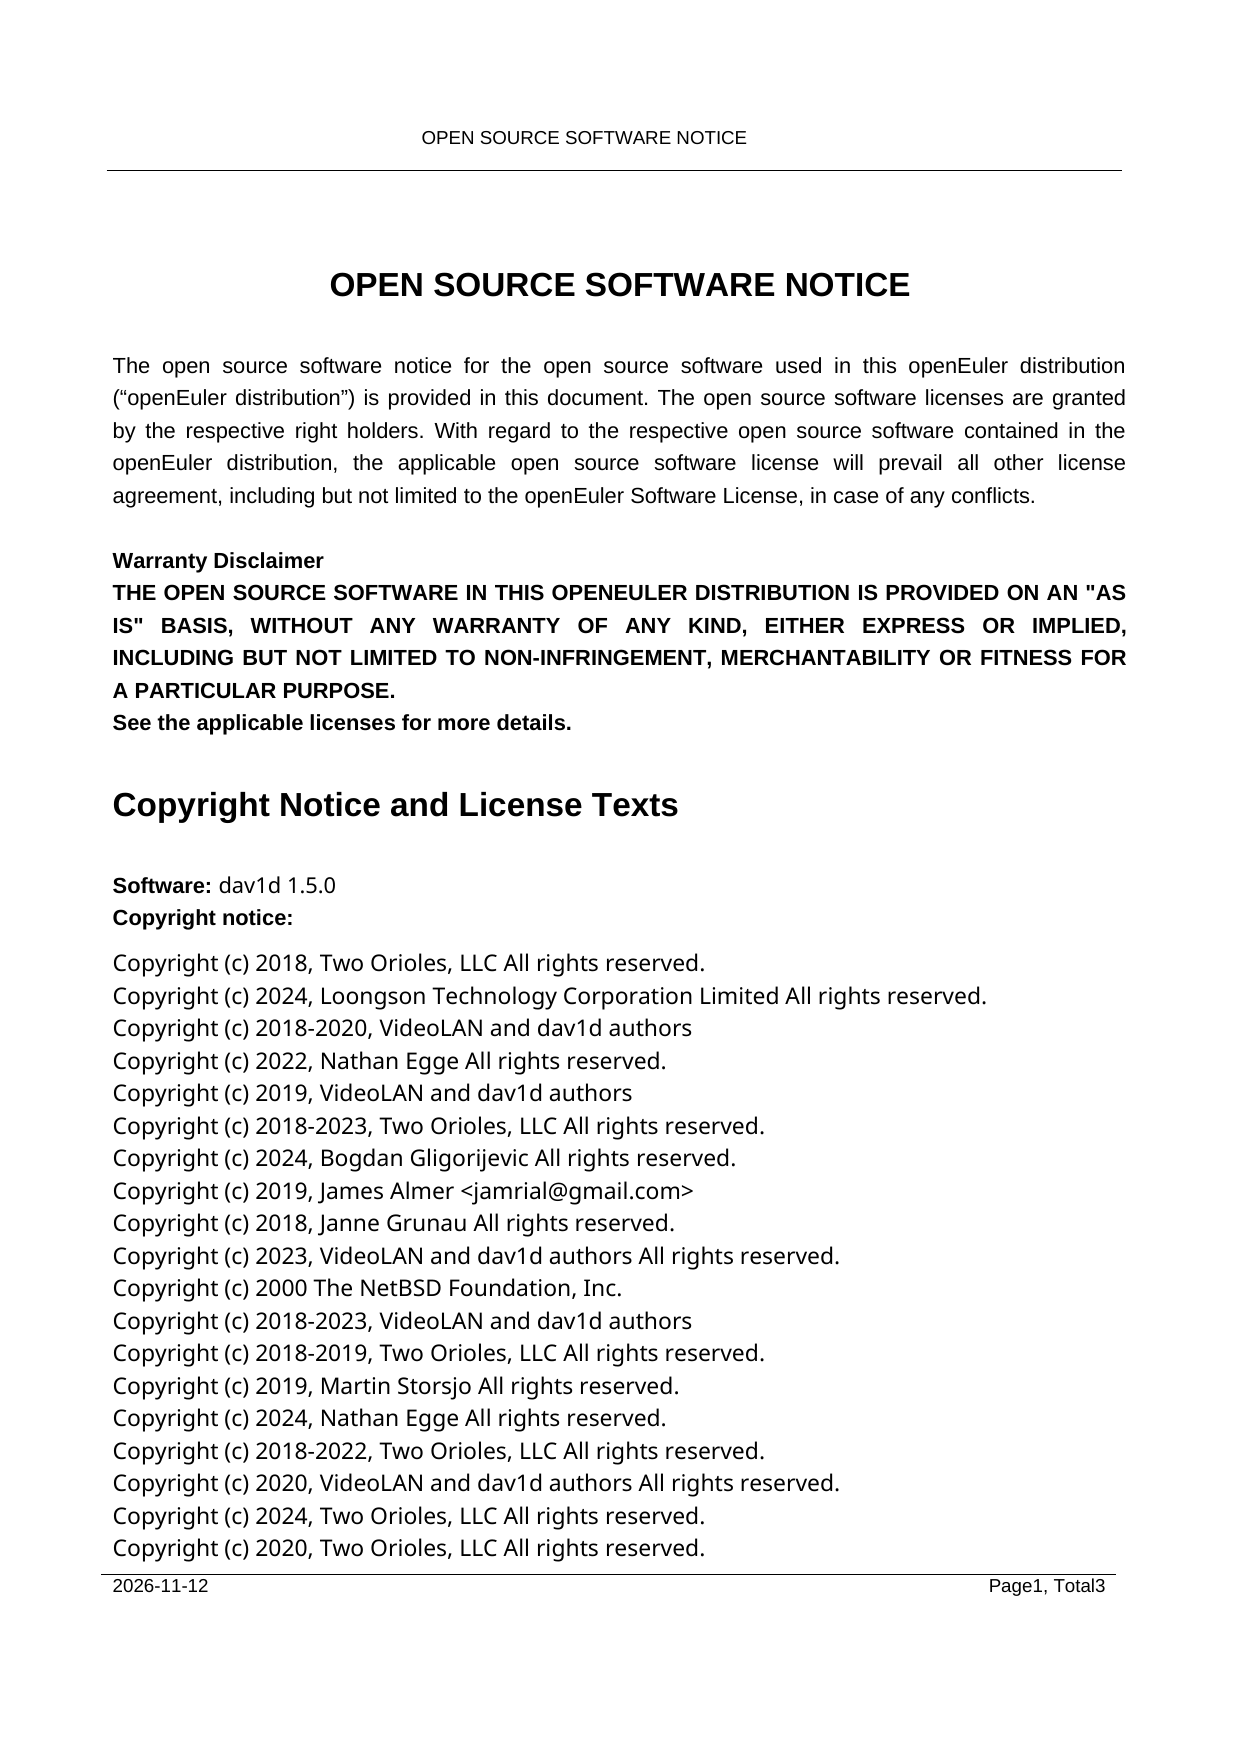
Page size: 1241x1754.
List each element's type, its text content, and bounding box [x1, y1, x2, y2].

text The open source software notice for the open source software used in this openEuler distribution (“openEuler distribution”) is provided in this document. The open source software licenses are granted by the respective right holders. With regard to the respective open source software contained in the openEuler distribution, the applicable open source software license will prevail all other license agreement, including but not limited to the openEuler Software License, in case of any conflicts. [112, 349, 1128, 511]
text Copyright notice: [112, 901, 1128, 934]
title Software: dav1d 1.5.0 [112, 869, 1128, 901]
text Warranty Disclaimer [112, 544, 1128, 576]
text Copyright Notice and License Texts [112, 771, 1128, 836]
text OPEN SOURCE SOFTWARE NOTICE [112, 251, 1128, 316]
text THE OPEN SOURCE SOFTWARE IN THIS OPENEULER DISTRIBUTION IS PROVIDED ON AN "AS IS" BASIS, WITHOUT ANY WARRANTY OF ANY KIND, EITHER EXPRESS OR IMPLIED, INCLUDING BUT NOT LIMITED TO NON-INFRINGEMENT, MERCHANTABILITY OR FITNESS FOR A PARTICULAR PURPOSE. See the applicable licenses for more details. [112, 576, 1128, 739]
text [112, 947, 1128, 1564]
